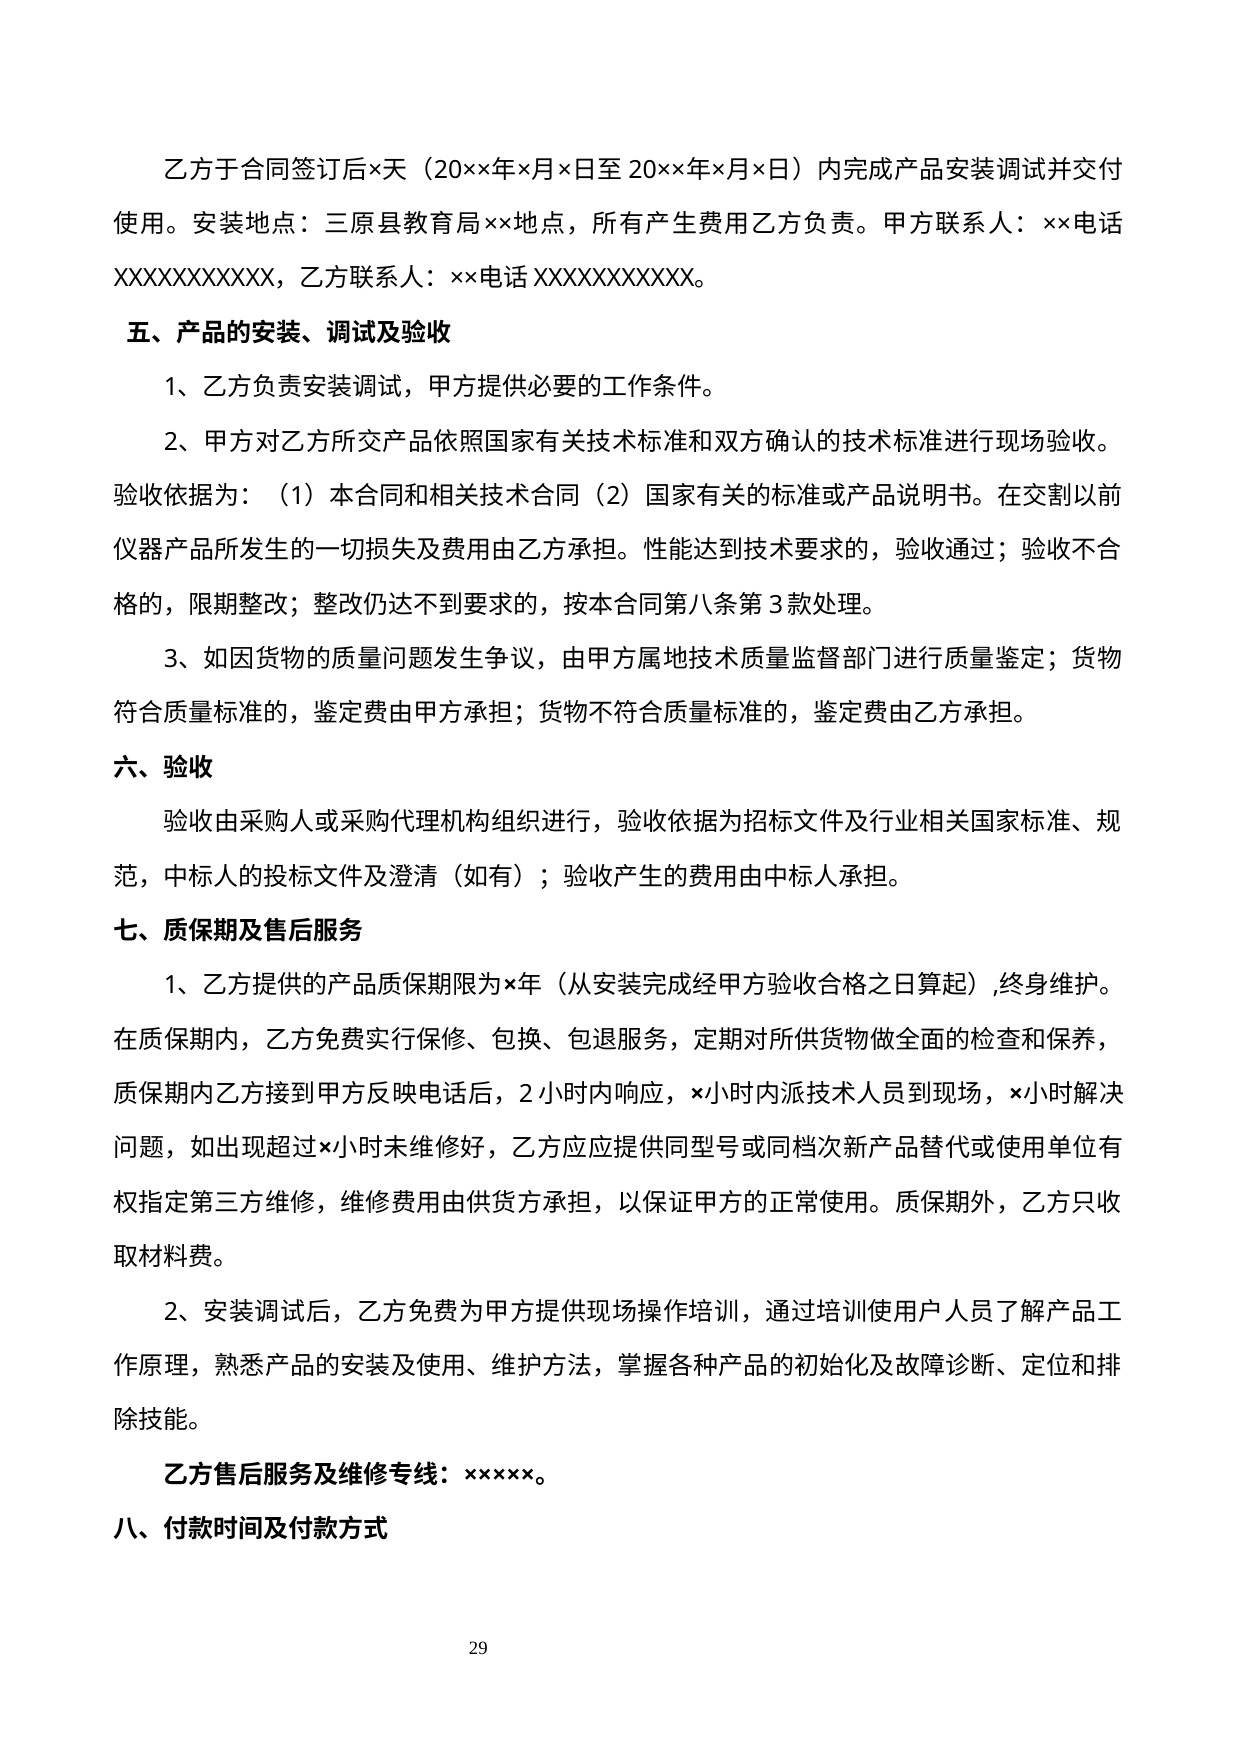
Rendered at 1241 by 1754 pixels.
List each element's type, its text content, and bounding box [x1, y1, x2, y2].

text 2、甲方对乙方所交产品依照国家有关技术标准和双方确认的技术标准进行现场验收。验收依据为：（1）本合同和相关技术合同（2）国家有关的标准或产品说明书。在交割以前仪器产品所发生的一切损失及费用由乙方承担。性能达到技术要求的，验收通过；验收不合格的，限期整改；整改仍达不到要求的，按本合同第八条第3款处理。 [113, 421, 1124, 620]
text 1、乙方提供的产品质保期限为×年（从安装完成经甲方验收合格之日算起）,终身维护。在质保期内，乙方免费实行保修、包换、包退服务，定期对所供货物做全面的检查和保养，质保期内乙方接到甲方反映电话后，2小时内响应，×小时内派技术人员到现场，×小时解决问题，如出现超过×小时未维修好，乙方应应提供同型号或同档次新产品替代或使用单位有权指定第三方维修，维修费用由供货方承担，以保证甲方的正常使用。质保期外，乙方只收取材料费。 [113, 965, 1124, 1273]
text 验收由采购人或采购代理机构组织进行，验收依据为招标文件及行业相关国家标准、规范，中标人的投标文件及澄清（如有）；验收产生的费用由中标人承担。 [113, 802, 1124, 892]
text 八、付款时间及付款方式 [113, 1508, 1124, 1545]
text 1、乙方负责安装调试，甲方提供必要的工作条件。 [113, 367, 1124, 403]
text 六、验收 [113, 747, 1124, 783]
text 五、产品的安装、调试及验收 [113, 312, 1124, 348]
text 七、质保期及售后服务 [113, 910, 1124, 947]
text 3、如因货物的质量问题发生争议，由甲方属地技术质量监督部门进行质量鉴定；货物符合质量标准的，鉴定费由甲方承担；货物不符合质量标准的，鉴定费由乙方承担。 [113, 638, 1124, 729]
text 乙方于合同签订后×天（20××年×月×日至20××年×月×日）内完成产品安装调试并交付使用。安装地点：三原县教育局××地点，所有产生费用乙方负责。甲方联系人：××电话XXXXXXXXXXX，乙方联系人：××电话XXXXXXXXXXX。 [113, 149, 1124, 294]
text 2、安装调试后，乙方免费为甲方提供现场操作培训，通过培训使用户人员了解产品工作原理，熟悉产品的安装及使用、维护方法，掌握各种产品的初始化及故障诊断、定位和排除技能。 [113, 1291, 1124, 1436]
text 乙方售后服务及维修专线：×××××。 [113, 1454, 1124, 1490]
